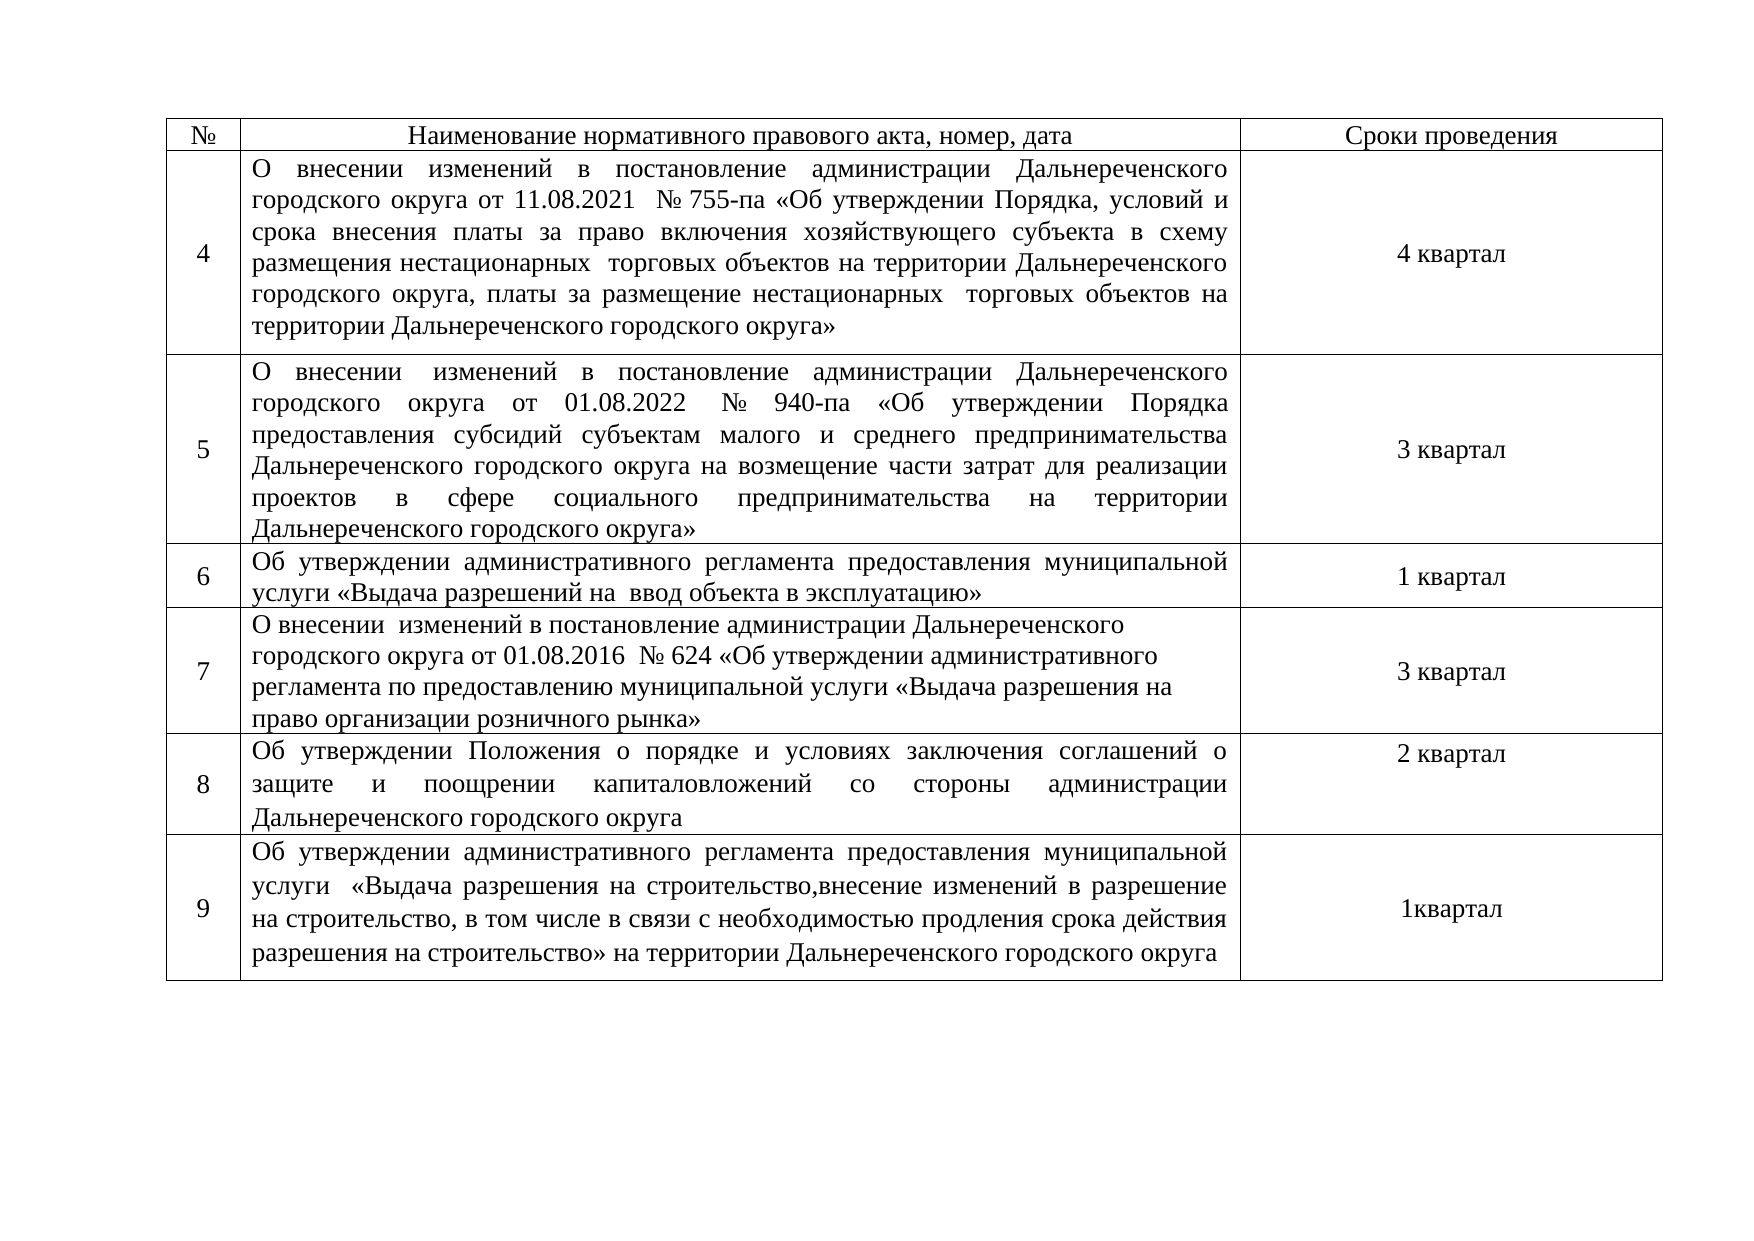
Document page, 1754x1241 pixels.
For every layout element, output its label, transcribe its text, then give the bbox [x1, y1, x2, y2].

table_cell 3 квартал [1241, 608, 1662, 733]
table_header Наименование нормативного правового акта, номер, дата [241, 119, 1240, 150]
table_cell Об утверждении Положения о порядке и условиях заключения соглашений о защите и поощрении капиталовложений со стороны администрации Дальнереченского городского округа [241, 734, 1240, 834]
table_header Сроки проведения [1241, 119, 1662, 150]
table_cell 5 [167, 355, 240, 543]
table_cell 1 квартал [1241, 544, 1662, 607]
table_header № [167, 119, 240, 150]
table_cell О внесении изменений в постановление администрации Дальнереченского городского округа от 11.08.2021 № 755-па «Об утверждении Порядка, условий и срока внесения платы за право включения хозяйствующего субъекта в схему размещения нестационарных торговых объектов на территории Дальнереченского городского округа, платы за размещение нестационарных торговых объектов на территории Дальнереченского городского округа» [241, 151, 1240, 353]
table_cell 8 [167, 734, 240, 834]
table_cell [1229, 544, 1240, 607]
table_cell 6 [167, 544, 240, 607]
table_cell 7 [167, 608, 240, 733]
table_cell 1квартал [1241, 835, 1662, 980]
table_cell 4 квартал [1241, 151, 1662, 353]
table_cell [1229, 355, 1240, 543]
table_cell 4 [167, 151, 240, 353]
table_cell 3 квартал [1241, 355, 1662, 543]
table_cell О внесении изменений в постановление администрации Дальнереченского городского округа от 01.08.2016 № 624 «Об утверждении административного регламента по предоставлению муниципальной услуги «Выдача разрешения на право организации розничного рынка» [241, 608, 1240, 733]
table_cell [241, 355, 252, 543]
table_cell 9 [167, 835, 240, 980]
table_cell Об утверждении административного регламента предоставления муниципальной услуги «Выдача разрешения на строительство,внесение изменений в разрешение на строительство, в том числе в связи с необходимостью продления срока действия разрешения на строительство» на территории Дальнереченского городского округа [241, 835, 1240, 980]
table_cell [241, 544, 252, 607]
table_cell 2 квартал [1241, 734, 1662, 834]
